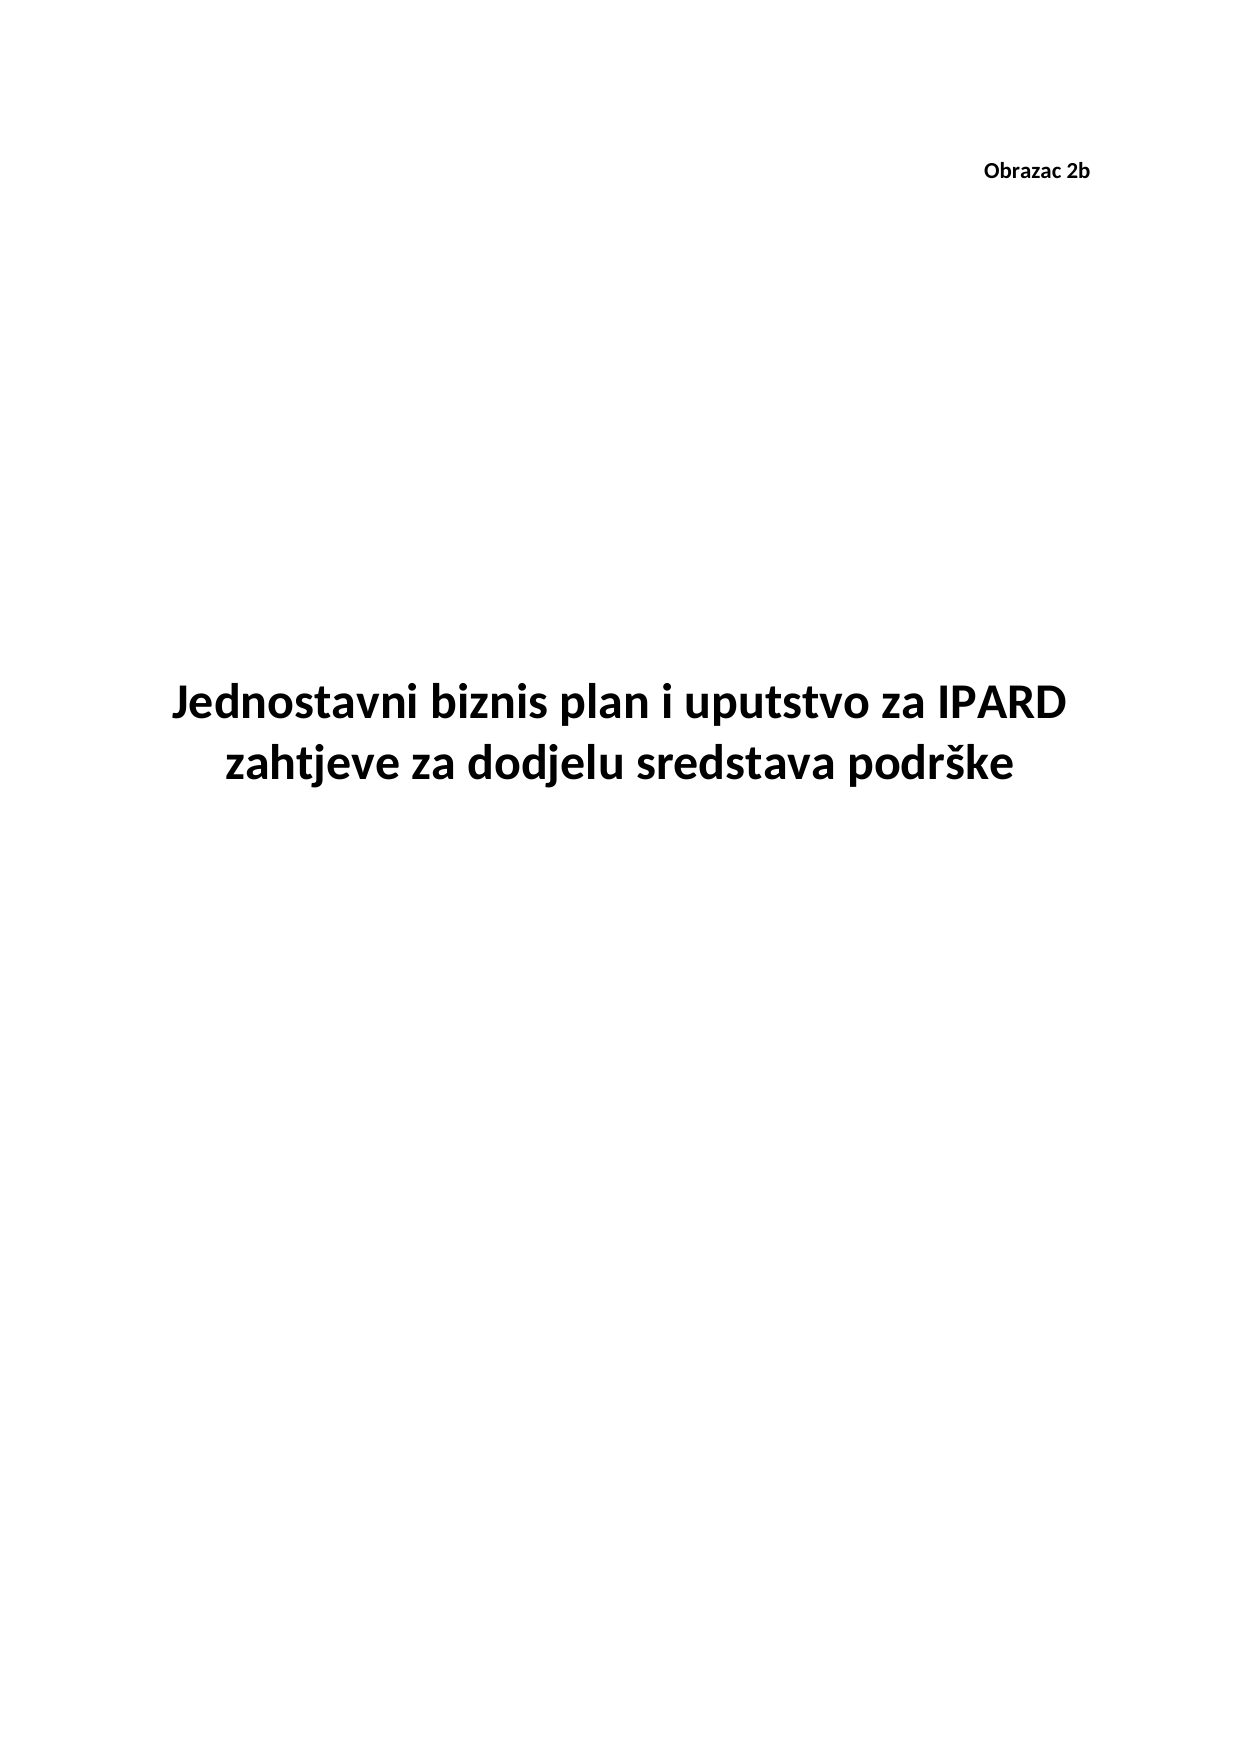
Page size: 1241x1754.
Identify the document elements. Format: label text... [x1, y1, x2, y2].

text Obrazac 2b [150, 156, 1090, 184]
text Jednostavni biznis plan i uputstvo za IPARD zahtjeve za dodjelu sredstava podrške [150, 670, 1090, 792]
